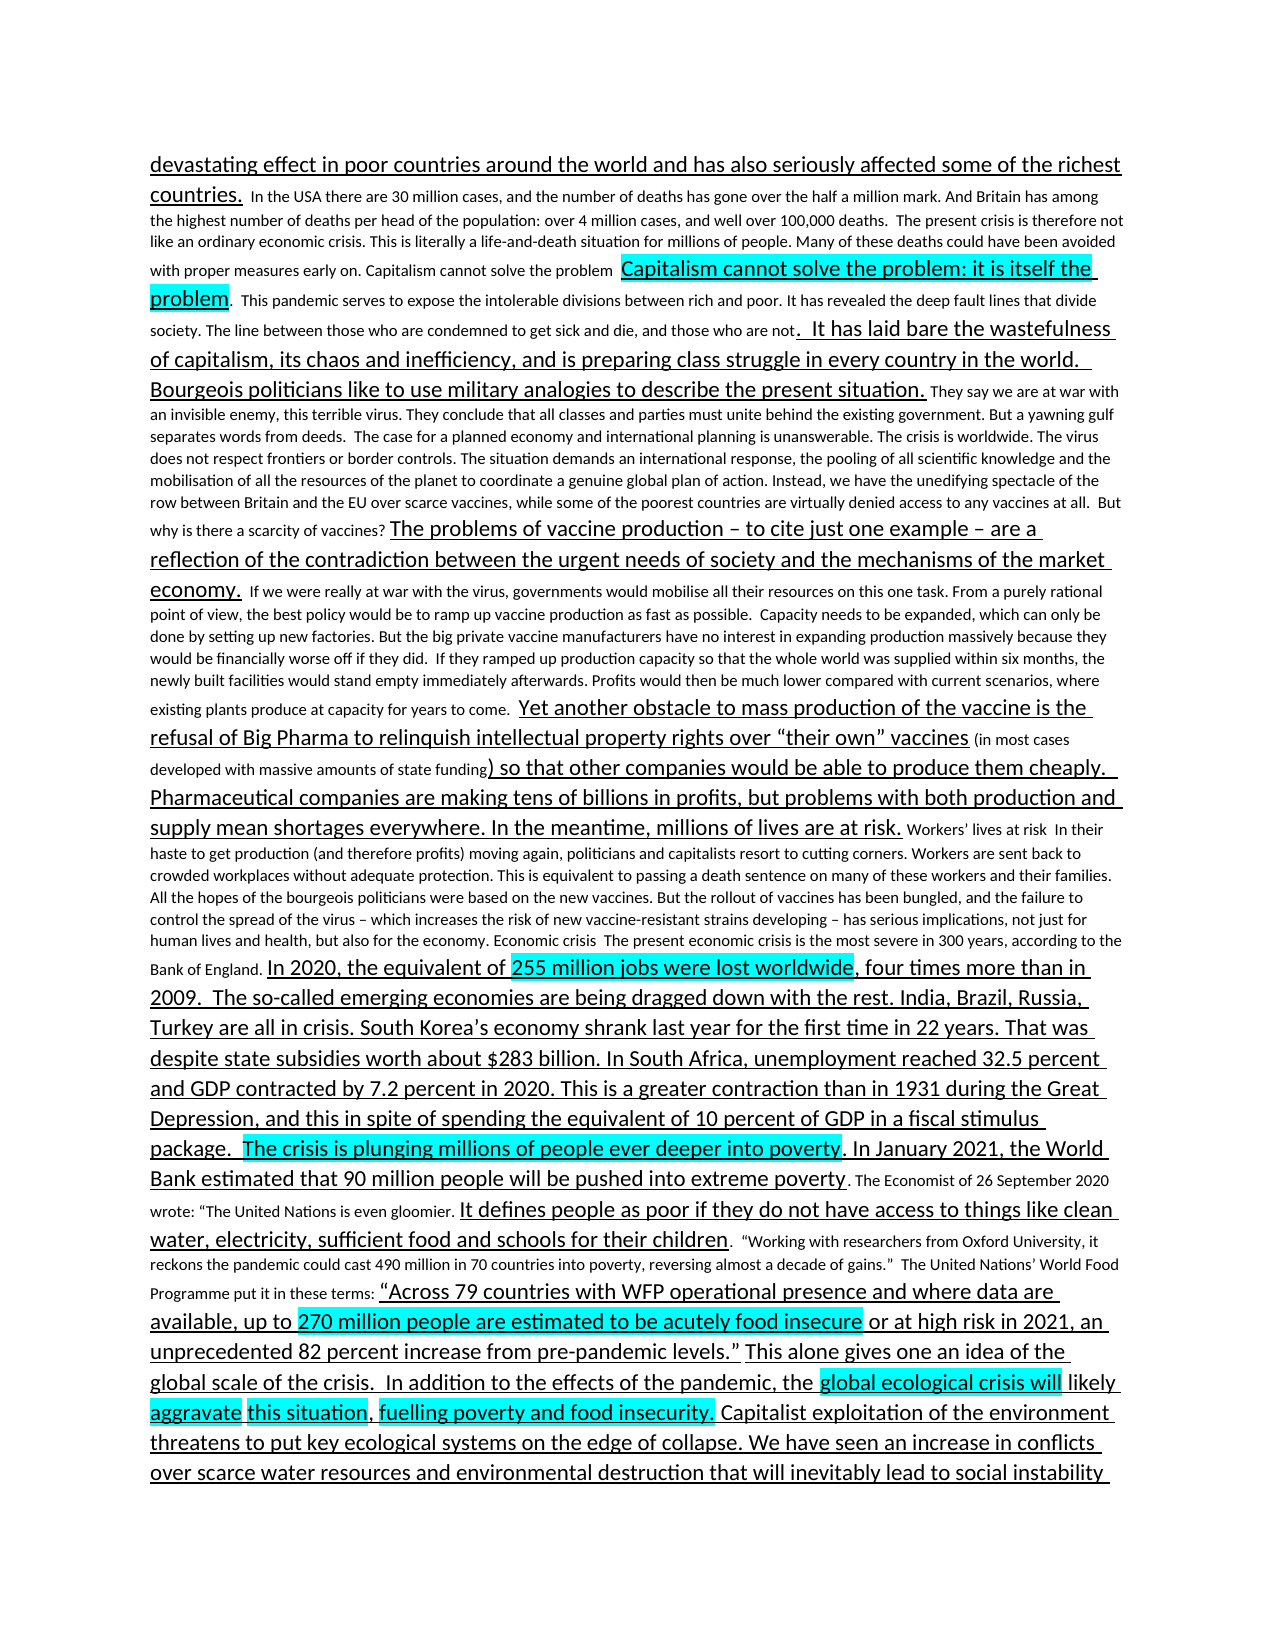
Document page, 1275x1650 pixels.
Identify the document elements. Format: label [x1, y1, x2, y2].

text [150, 150, 1125, 1486]
